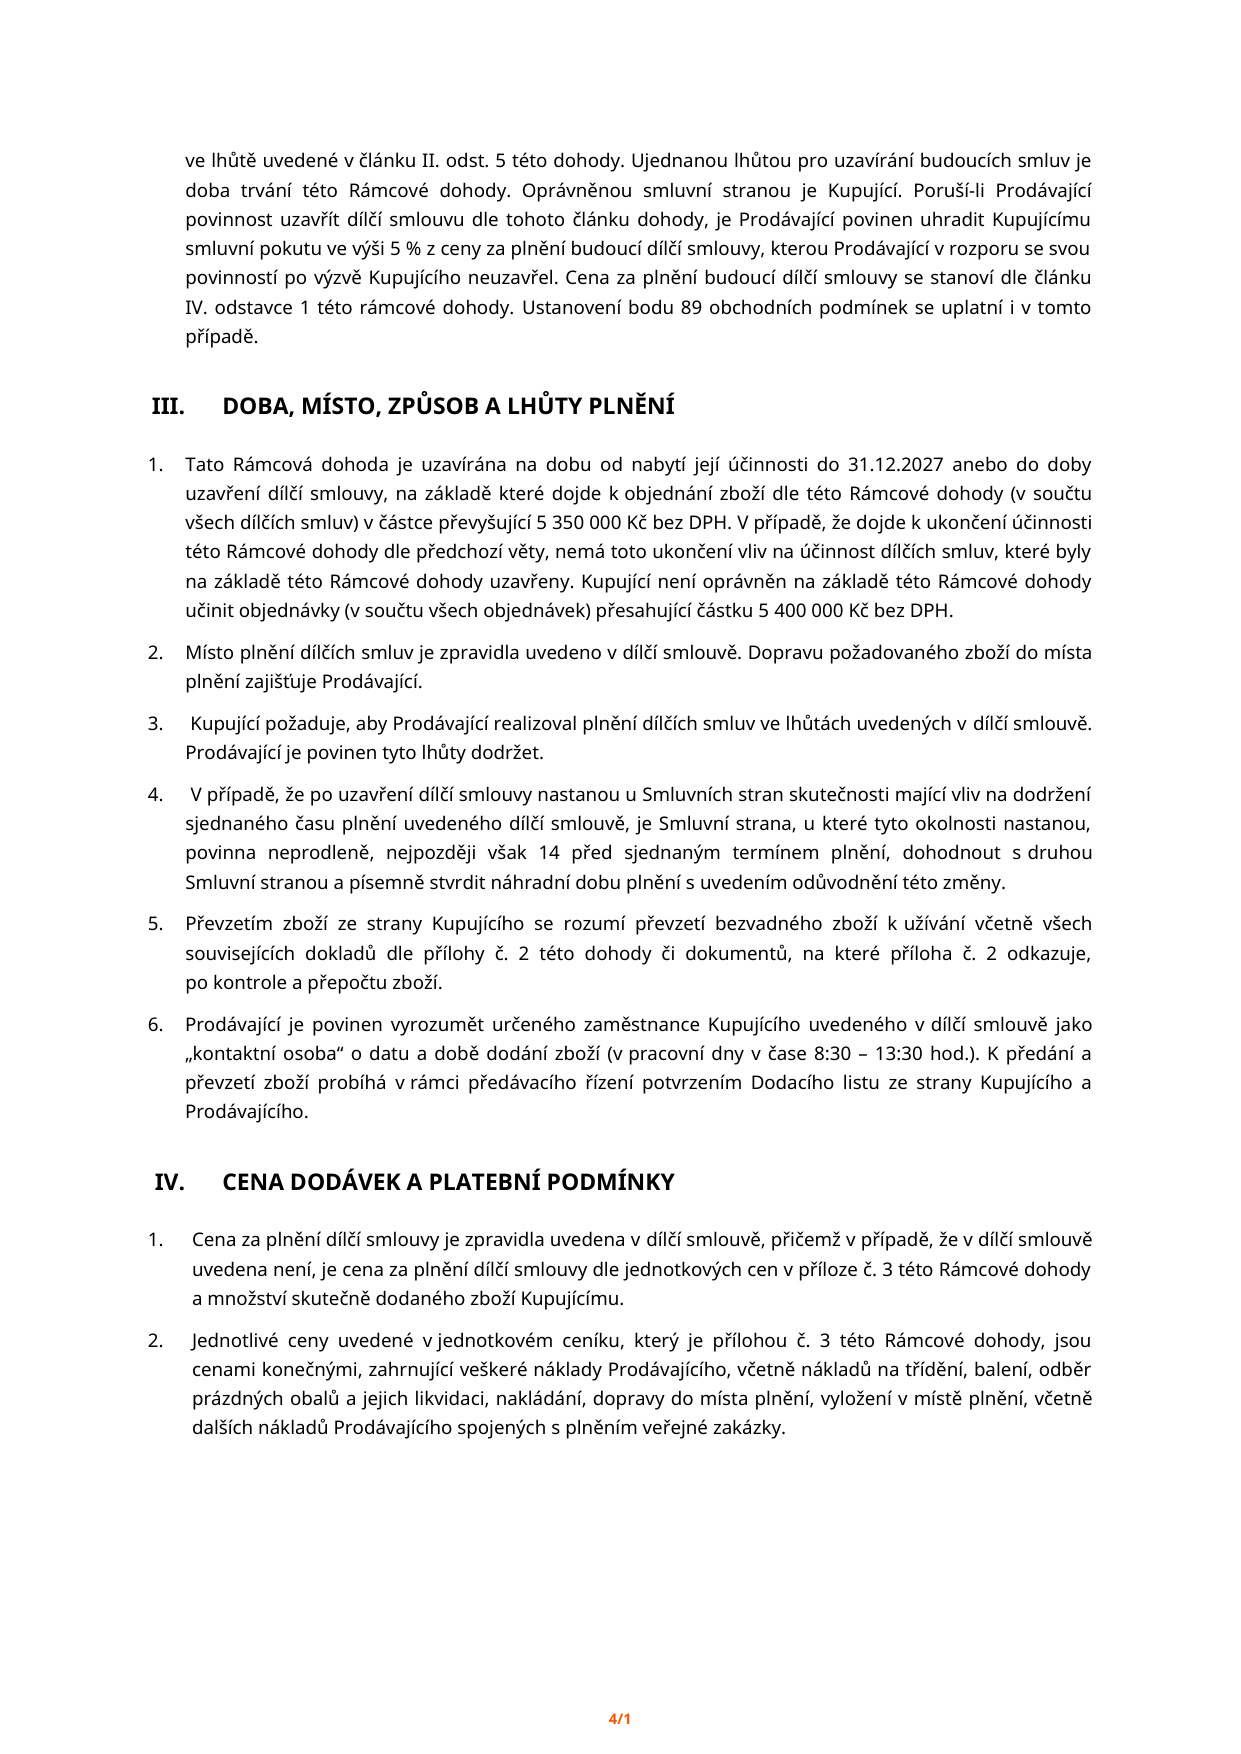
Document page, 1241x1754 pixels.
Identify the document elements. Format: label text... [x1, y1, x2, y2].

subtitle Prodávající je povinen vyrozumět určeného zaměstnance Kupujícího uvedeného v dílčí smlouvě jako „kontaktní osoba“ o datu a době dodání zboží (v pracovní dny v čase 8:30 – 13:30 hod.). K předání a převzetí zboží probíhá v rámci předávacího řízení potvrzením Dodacího listu ze strany Kupujícího a Prodávajícího. [148, 1011, 1093, 1124]
list V případě, že po uzavření dílčí smlouvy nastanou u Smluvních stran skutečnosti mající vliv na dodržení sjednaného času plnění uvedeného dílčí smlouvě, je Smluvní strana, u které tyto okolnosti nastanou, povinna neprodleně, nejpozději však 14 před sjednaným termínem plnění, dohodnout s druhou Smluvní stranou a písemně stvrdit náhradní dobu plnění s uvedením odůvodnění této změny. [148, 781, 1093, 894]
subtitle Jednotlivé ceny uvedené v jednotkovém ceníku, který je přílohou č. 3 této Rámcové dohody, jsou cenami konečnými, zahrnující veškeré náklady Prodávajícího, včetně nákladů na třídění, balení, odběr prázdných obalů a jejich likvidaci, nakládání, dopravy do místa plnění, vyložení v místě plnění, včetně dalších nákladů Prodávajícího spojených s plněním veřejné zakázky. [148, 1327, 1093, 1440]
subtitle Cena za plnění dílčí smlouvy je zpravidla uvedena v dílčí smlouvě, přičemž v případě, že v dílčí smlouvě uvedena není, je cena za plnění dílčí smlouvy dle jednotkových cen v příloze č. 3 této Rámcové dohody a množství skutečně dodaného zboží Kupujícímu. [148, 1227, 1093, 1311]
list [148, 148, 1093, 349]
list DOBA, MÍSTO, ZPŮSOB A LHŮTY PLNĚNÍ [185, 390, 1093, 421]
list Tato Rámcová dohoda je uzavírána na dobu od nabytí její účinnosti do 31.12.2027 anebo do doby uzavření dílčí smlouvy, na základě které dojde k objednání zboží dle této Rámcové dohody (v součtu všech dílčích smluv) v částce převyšující 5 350 000 Kč bez DPH. V případě, že dojde k ukončení účinnosti této Rámcové dohody dle předchozí věty, nemá toto ukončení vliv na účinnost dílčích smluv, které byly na základě této Rámcové dohody uzavřeny. Kupující není oprávněn na základě této Rámcové dohody učinit objednávky (v součtu všech objednávek) přesahující částku 5 400 000 Kč bez DPH. [148, 451, 1093, 623]
list CENA DODÁVEK A PLATEBNÍ PODMÍNKY [185, 1166, 1093, 1197]
list Místo plnění dílčích smluv je zpravidla uvedeno v dílčí smlouvě. Dopravu požadovaného zboží do místa plnění zajišťuje Prodávající. [148, 639, 1093, 694]
list Převzetím zboží ze strany Kupujícího se rozumí převzetí bezvadného zboží k užívání včetně všech souvisejících dokladů dle přílohy č. 2 této dohody či dokumentů, na které příloha č. 2 odkazuje, po kontrole a přepočtu zboží. [148, 911, 1093, 995]
list Kupující požaduje, aby Prodávající realizoval plnění dílčích smluv ve lhůtách uvedených v dílčí smlouvě. Prodávající je povinen tyto lhůty dodržet. [148, 710, 1093, 765]
